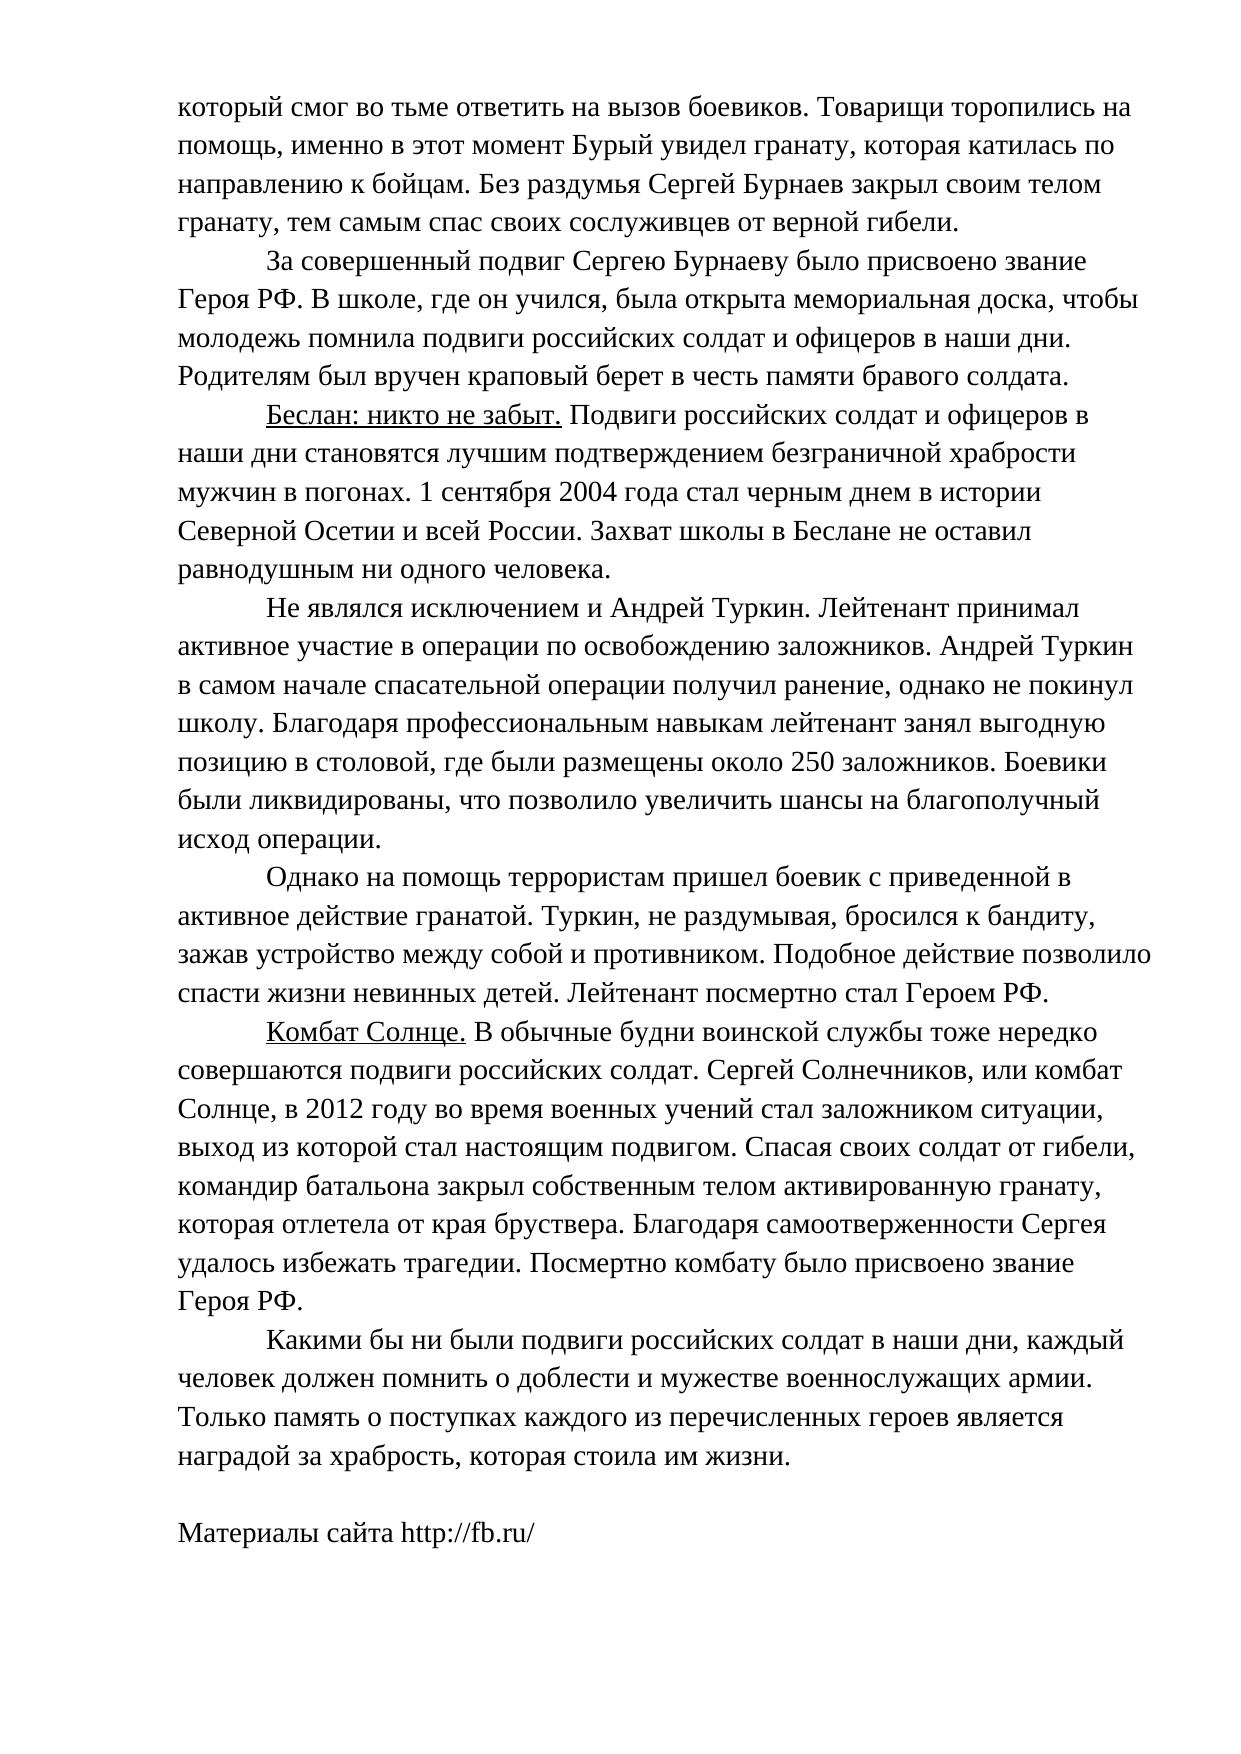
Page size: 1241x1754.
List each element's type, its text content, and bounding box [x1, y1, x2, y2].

text Комбат Солнце. В обычные будни воинской службы тоже нередко совершаются подвиги российских солдат. Сергей Солнечников, или комбат Солнце, в 2012 году во время военных учений стал заложником ситуации, выход из которой стал настоящим подвигом. Спасая своих солдат от гибели, командир батальона закрыл собственным телом активированную гранату, которая отлетела от края бруствера. Благодаря самоотверженности Сергея удалось избежать трагедии. Посмертно комбату было присвоено звание Героя РФ. [177, 1014, 1152, 1317]
text Материалы сайта http://fb.ru/ [177, 1515, 1152, 1548]
text За совершенный подвиг Сергею Бурнаеву было присвоено звание Героя РФ. В школе, где он учился, была открыта мемориальная доска, чтобы молодежь помнила подвиги российских солдат и офицеров в наши дни. Родителям был вручен краповый берет в честь памяти бравого солдата. [177, 243, 1152, 392]
text Беслан: никто не забыт. Подвиги российских солдат и офицеров в наши дни становятся лучшим подтверждением безграничной храбрости мужчин в погонах. 1 сентября 2004 года стал черным днем в истории Северной Осетии и всей России. Захват школы в Беслане не оставил равнодушным ни одного человека. [177, 397, 1152, 585]
text Однако на помощь террористам пришел боевик с приведенной в активное действие гранатой. Туркин, не раздумывая, бросился к бандиту, зажав устройство между собой и противником. Подобное действие позволило спасти жизни невинных детей. Лейтенант посмертно стал Героем РФ. [177, 859, 1152, 1009]
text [177, 89, 1152, 238]
text Не являлся исключением и Андрей Туркин. Лейтенант принимал активное участие в операции по освобождению заложников. Андрей Туркин в самом начале спасательной операции получил ранение, однако не покинул школу. Благодаря профессиональным навыкам лейтенант занял выгодную позицию в столовой, где были размещены около 250 заложников. Боевики были ликвидированы, что позволило увеличить шансы на благополучный исход операции. [177, 590, 1152, 854]
text Какими бы ни были подвиги российских солдат в наши дни, каждый человек должен помнить о доблести и мужестве военнослужащих армии. Только память о поступках каждого из перечисленных героев является наградой за храбрость, которая стоила им жизни. [177, 1322, 1152, 1471]
